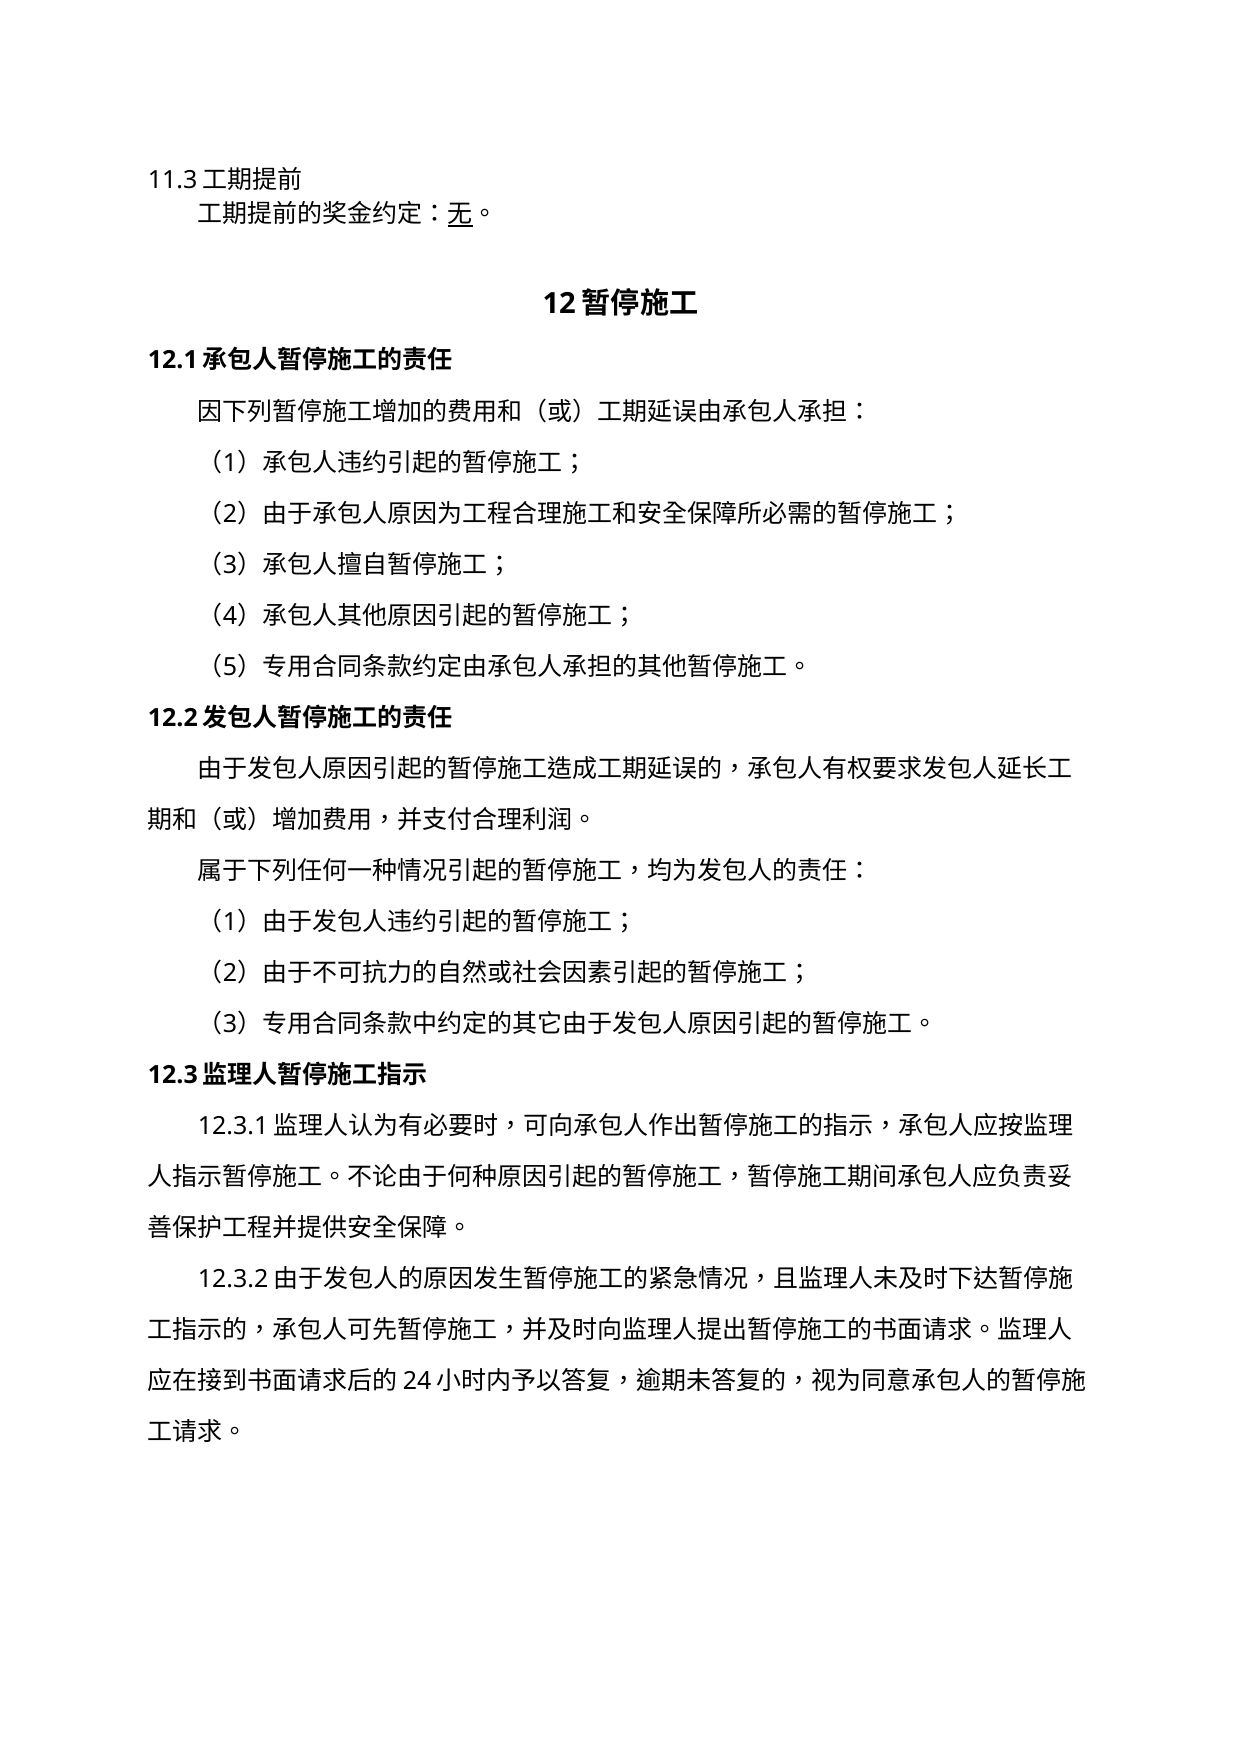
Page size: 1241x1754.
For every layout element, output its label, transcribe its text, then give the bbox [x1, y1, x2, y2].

text 12.2发包人暂停施工的责任 [148, 699, 1093, 733]
text 由于发包人原因引起的暂停施工造成工期延误的，承包人有权要求发包人延长工期和（或）增加费用，并支付合理利润。 [148, 750, 1093, 836]
text 11.3工期提前 [148, 162, 1093, 196]
text （1）由于发包人违约引起的暂停施工； [148, 903, 1093, 938]
text 工期提前的奖金约定：无。 [148, 196, 1093, 230]
text （5）专用合同条款约定由承包人承担的其他暂停施工。 [148, 648, 1093, 682]
text 12.3.1监理人认为有必要时，可向承包人作出暂停施工的指示，承包人应按监理人指示暂停施工。不论由于何种原因引起的暂停施工，暂停施工期间承包人应负责妥善保护工程并提供安全保障。 [148, 1108, 1093, 1244]
text （2）由于不可抗力的自然或社会因素引起的暂停施工； [148, 954, 1093, 989]
text 因下列暂停施工增加的费用和（或）工期延误由承包人承担： [148, 393, 1093, 427]
text 属于下列任何一种情况引起的暂停施工，均为发包人的责任： [148, 852, 1093, 887]
text （4）承包人其他原因引起的暂停施工； [148, 597, 1093, 631]
text （1）承包人违约引起的暂停施工； [148, 444, 1093, 478]
text 12.3监理人暂停施工指示 [148, 1057, 1093, 1091]
text （3）专用合同条款中约定的其它由于发包人原因引起的暂停施工。 [148, 1006, 1093, 1040]
text 12.1承包人暂停施工的责任 [148, 342, 1093, 376]
text 12.3.2由于发包人的原因发生暂停施工的紧急情况，且监理人未及时下达暂停施工指示的，承包人可先暂停施工，并及时向监理人提出暂停施工的书面请求。监理人应在接到书面请求后的24小时内予以答复，逾期未答复的，视为同意承包人的暂停施工请求。 [148, 1261, 1093, 1448]
subtitle 12暂停施工 [148, 263, 1093, 326]
text （3）承包人擅自暂停施工； [148, 546, 1093, 580]
text （2）由于承包人原因为工程合理施工和安全保障所必需的暂停施工； [148, 495, 1093, 529]
